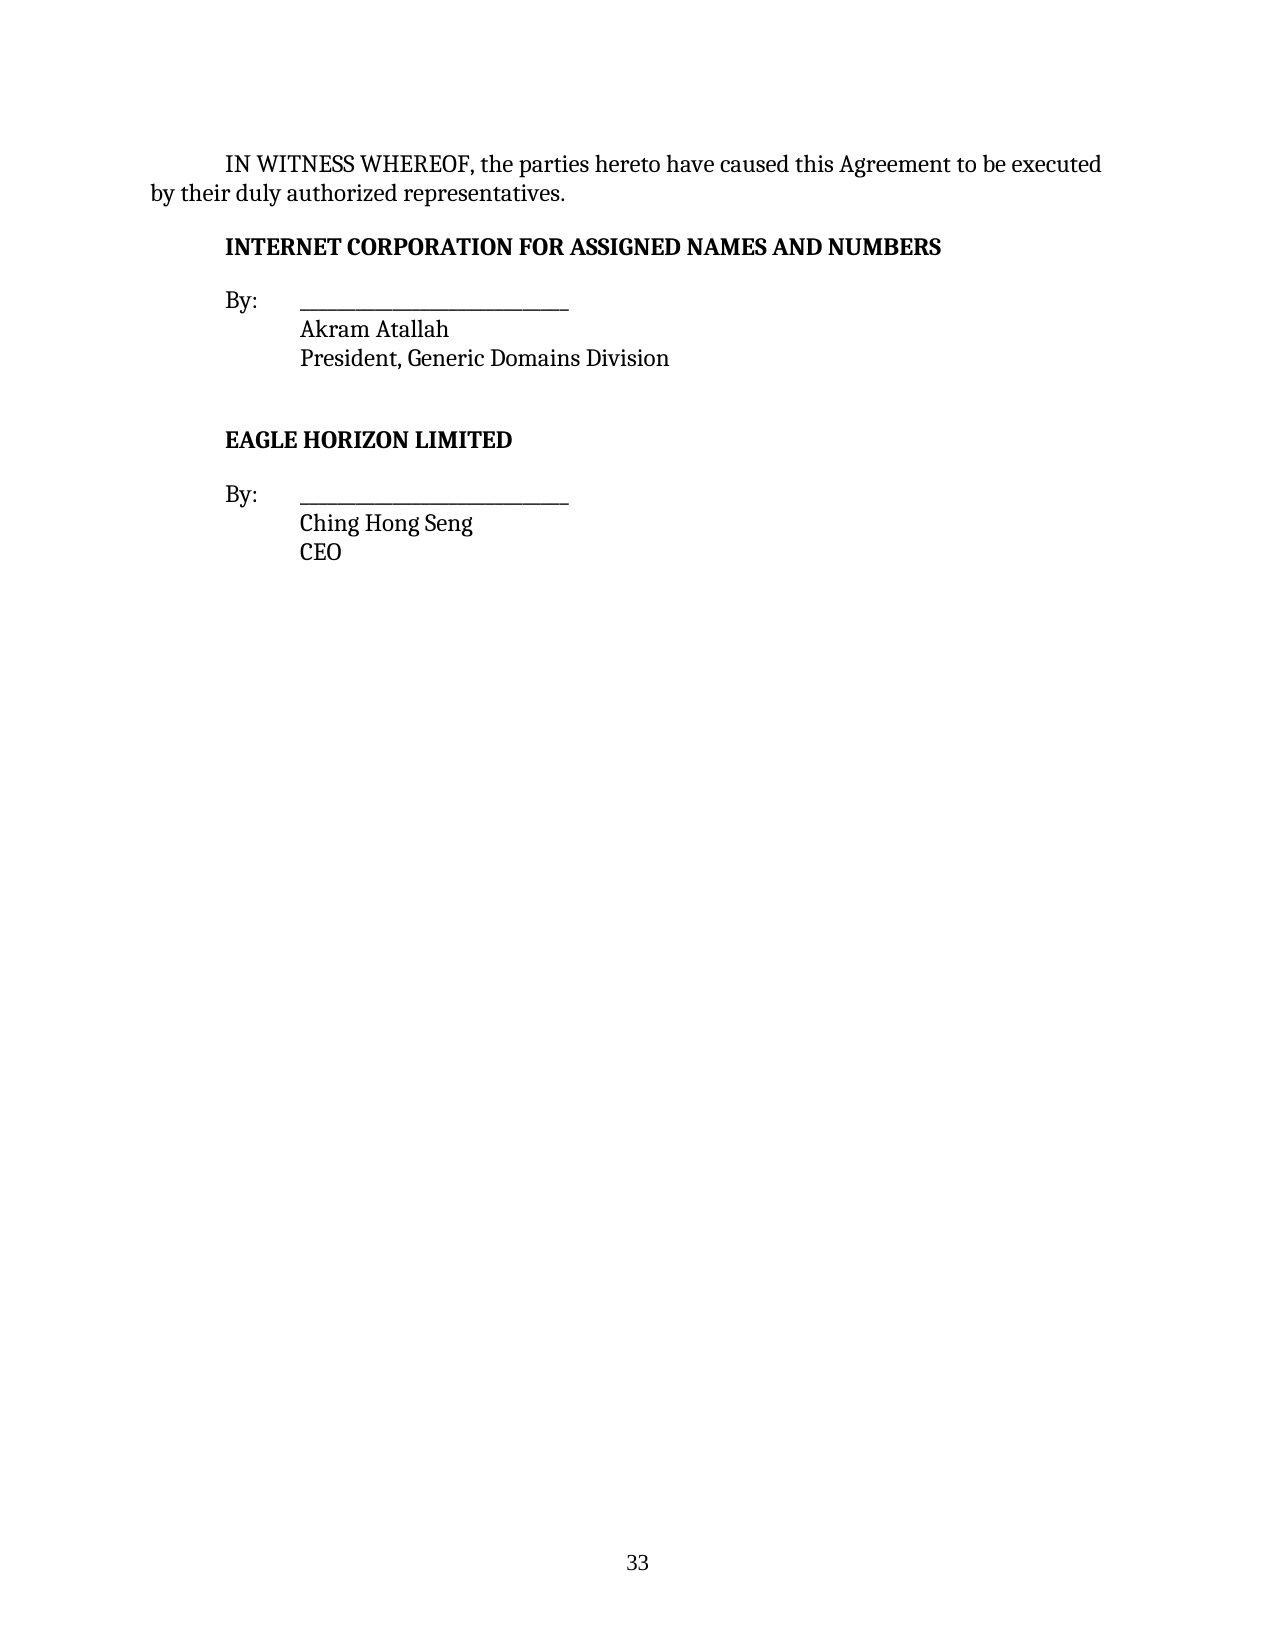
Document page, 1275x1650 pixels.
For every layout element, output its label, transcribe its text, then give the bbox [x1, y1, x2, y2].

text By: _____________________________ Ching Hong Seng [225, 480, 1125, 537]
text By: _____________________________ Akram Atallah President, Generic Domains Division [225, 286, 1125, 401]
text IN WITNESS WHEREOF, the parties hereto have caused this Agreement to be executed by their duly authorized representatives. [150, 150, 1125, 207]
text CEO [225, 537, 1125, 621]
text INTERNET CORPORATION FOR ASSIGNED NAMES AND NUMBERS [150, 232, 1125, 261]
text EAGLE HORIZON LIMITED [150, 426, 1125, 455]
